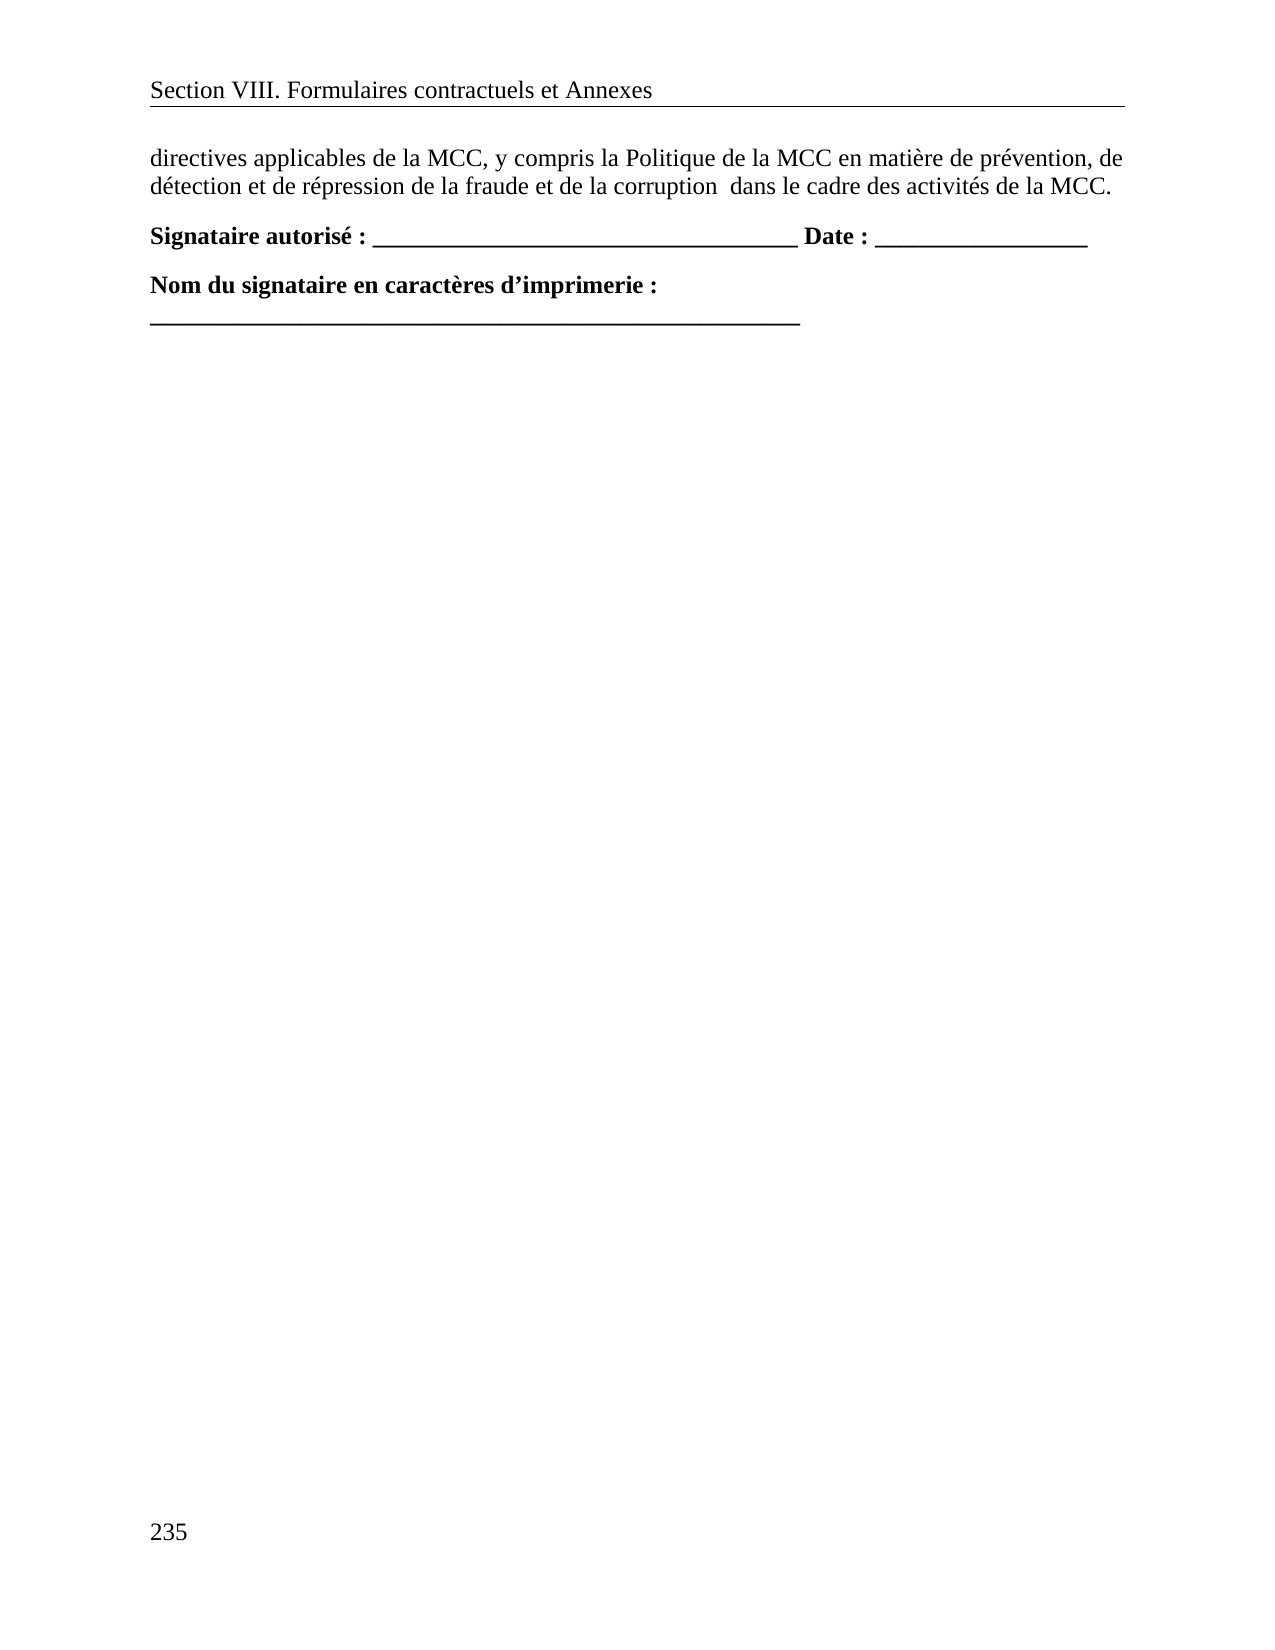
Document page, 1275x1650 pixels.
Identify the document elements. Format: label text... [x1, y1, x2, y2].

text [150, 143, 1125, 200]
text Signataire autorisé : __________________________________ Date : _________________ [150, 221, 1125, 250]
text Nom du signataire en caractères d’imprimerie : ____________________________________________________ [150, 271, 1125, 328]
